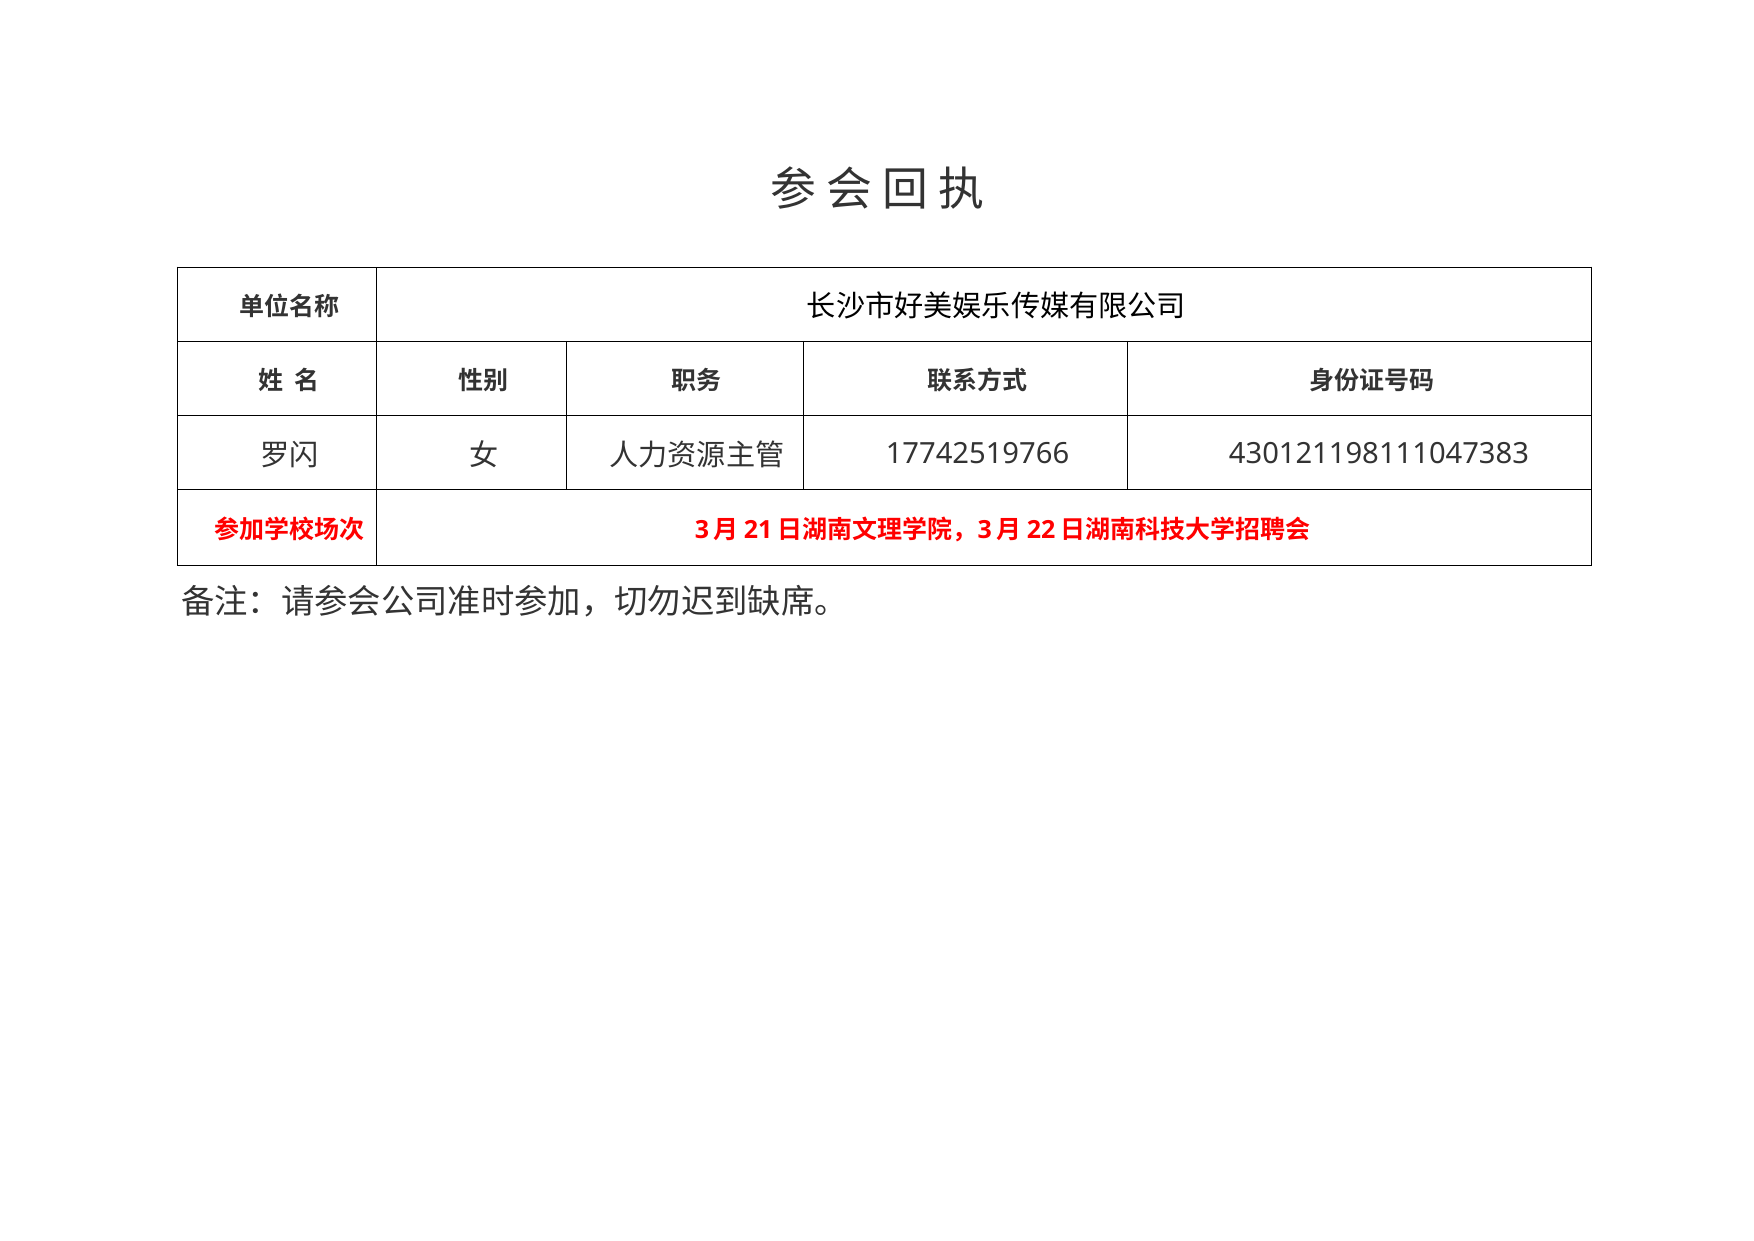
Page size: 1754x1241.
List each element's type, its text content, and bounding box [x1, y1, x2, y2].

table_cell 性别 [377, 342, 566, 415]
table_header 单位名称 [178, 268, 376, 341]
table_cell 姓 名 [178, 342, 376, 415]
table_cell 3月21日湖南文理学院，3月22日湖南科技大学招聘会 [377, 490, 1591, 565]
table_cell 430121198111047383 [1128, 416, 1591, 489]
table_cell 17742519766 [804, 416, 1127, 489]
table_cell 参加学校场次 [178, 490, 376, 565]
text 备注：请参会公司准时参加，切勿迟到缺席。 [148, 566, 1630, 631]
table_cell 联系方式 [804, 342, 1127, 415]
table_cell 身份证号码 [1128, 342, 1591, 415]
table_cell 女 [377, 416, 566, 489]
table_cell 人力资源主管 [567, 416, 803, 489]
table_cell 职务 [567, 342, 803, 415]
text 参 会 回 执 [148, 137, 1606, 234]
table_header 长沙市好美娱乐传媒有限公司 [377, 268, 1591, 341]
table_cell 罗闪 [178, 416, 376, 489]
